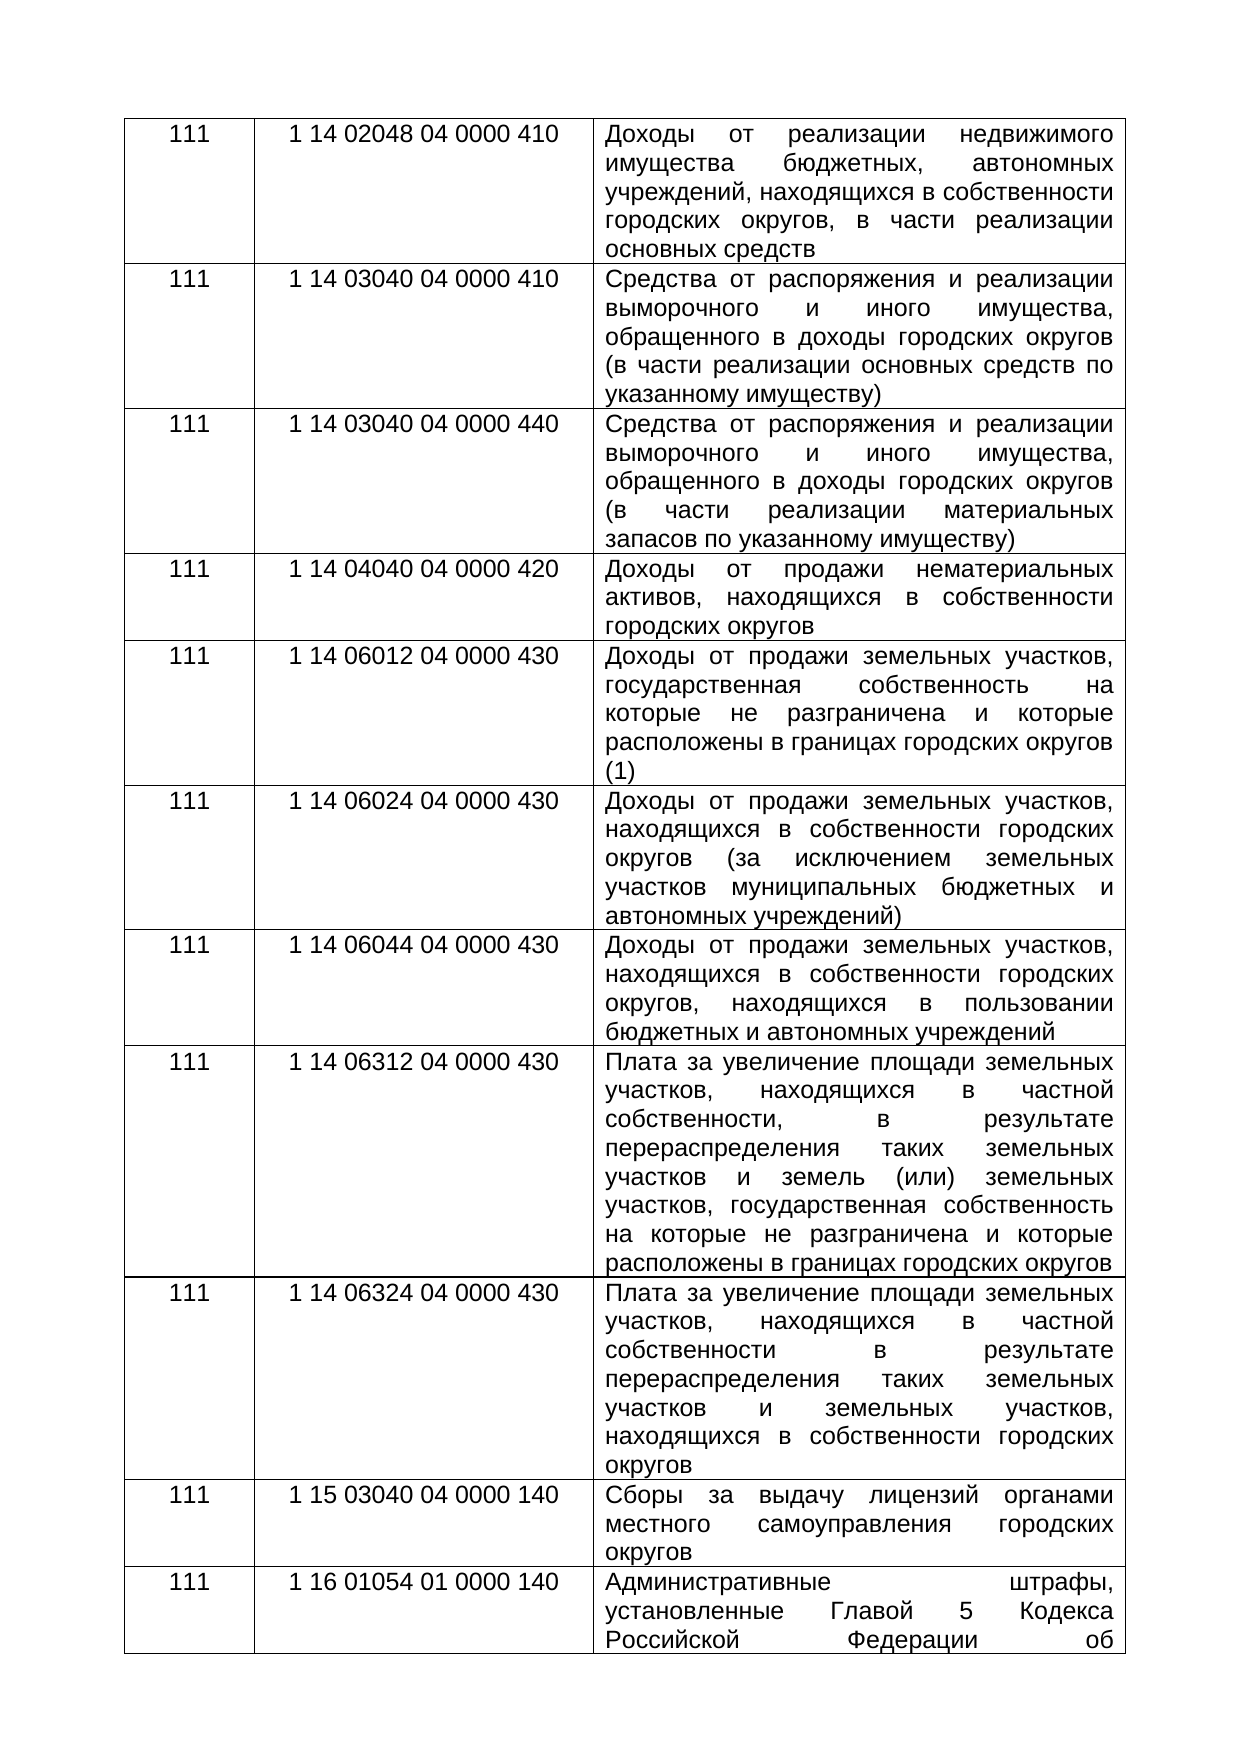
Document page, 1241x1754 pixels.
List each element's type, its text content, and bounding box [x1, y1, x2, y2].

table_cell Средства от распоряжения и реализации выморочного и иного имущества, обращенного в доходы городских округов (в части реализации основных средств по указанному имуществу) [594, 264, 1125, 408]
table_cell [594, 1567, 1125, 1653]
table_cell 111 [125, 409, 254, 552]
table_cell 111 [125, 1567, 254, 1653]
table_cell 111 [125, 264, 254, 408]
table_cell 1 14 04040 04 0000 420 [255, 554, 593, 640]
table_cell Доходы от продажи нематериальных активов, находящихся в собственности городских округов [594, 554, 1125, 640]
table_cell Плата за увеличение площади земельных участков, находящихся в частной собственности, в результате перераспределения таких земельных участков и земель (или) земельных участков, государственная собственность на которые не разграничена и которые расположены в границах городских округов [594, 1046, 1125, 1276]
table_cell 111 [125, 554, 254, 640]
table_cell 111 [125, 930, 254, 1045]
table_cell 111 [125, 1046, 254, 1276]
table_cell Средства от распоряжения и реализации выморочного и иного имущества, обращенного в доходы городских округов (в части реализации материальных запасов по указанному имуществу) [594, 409, 1125, 552]
table_cell 1 15 03040 04 0000 140 [255, 1480, 593, 1566]
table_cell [255, 1567, 593, 1653]
table_cell 111 [125, 786, 254, 929]
table_cell Доходы от продажи земельных участков, государственная собственность на которые не разграничена и которые расположены в границах городских округов (1) [594, 641, 1125, 784]
table_cell 111 [125, 119, 254, 263]
table_cell 111 [125, 641, 254, 784]
table_cell 1 14 02048 04 0000 410 [255, 119, 593, 263]
table_cell 1 14 06312 04 0000 430 [255, 1046, 593, 1276]
table_cell Доходы от продажи земельных участков, находящихся в собственности городских округов, находящихся в пользовании бюджетных и автономных учреждений [594, 930, 1125, 1045]
table_cell 111 [125, 1278, 254, 1479]
table_cell 1 14 03040 04 0000 440 [255, 409, 593, 552]
table_cell 1 14 06024 04 0000 430 [255, 786, 593, 929]
table_cell 1 14 06012 04 0000 430 [255, 641, 593, 784]
table_cell 1 14 06324 04 0000 430 [255, 1278, 593, 1479]
table_cell 1 14 06044 04 0000 430 [255, 930, 593, 1045]
table_cell Доходы от реализации недвижимого имущества бюджетных, автономных учреждений, находящихся в собственности городских округов, в части реализации основных средств [594, 119, 1125, 263]
table_cell Сборы за выдачу лицензий органами местного самоуправления городских округов [594, 1480, 1125, 1566]
table_cell Плата за увеличение площади земельных участков, находящихся в частной собственности в результате перераспределения таких земельных участков и земельных участков, находящихся в собственности городских округов [594, 1278, 1125, 1479]
table_cell 111 [125, 1480, 254, 1566]
table_cell 1 14 03040 04 0000 410 [255, 264, 593, 408]
table_cell Доходы от продажи земельных участков, находящихся в собственности городских округов (за исключением земельных участков муниципальных бюджетных и автономных учреждений) [594, 786, 1125, 929]
